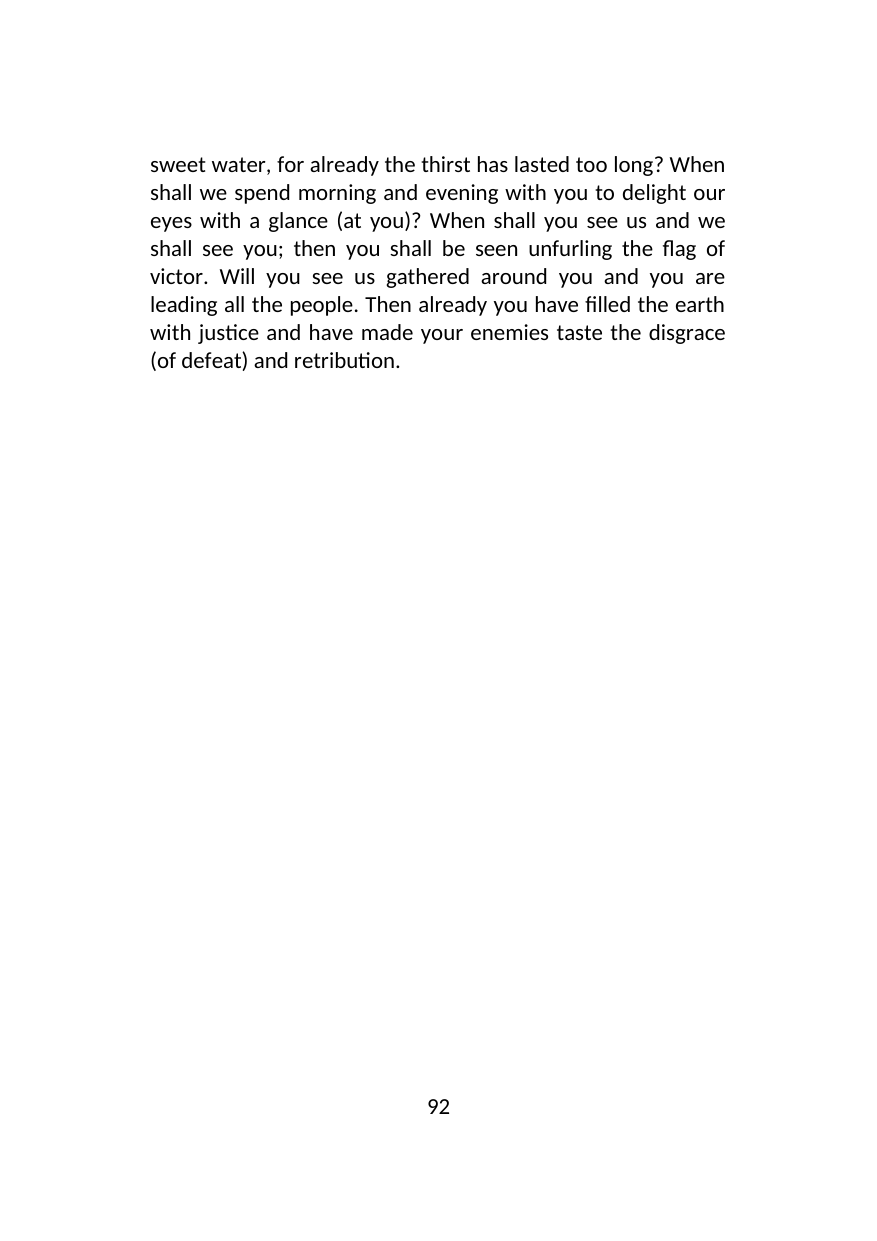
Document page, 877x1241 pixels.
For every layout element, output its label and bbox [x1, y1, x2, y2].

text [150, 150, 727, 374]
